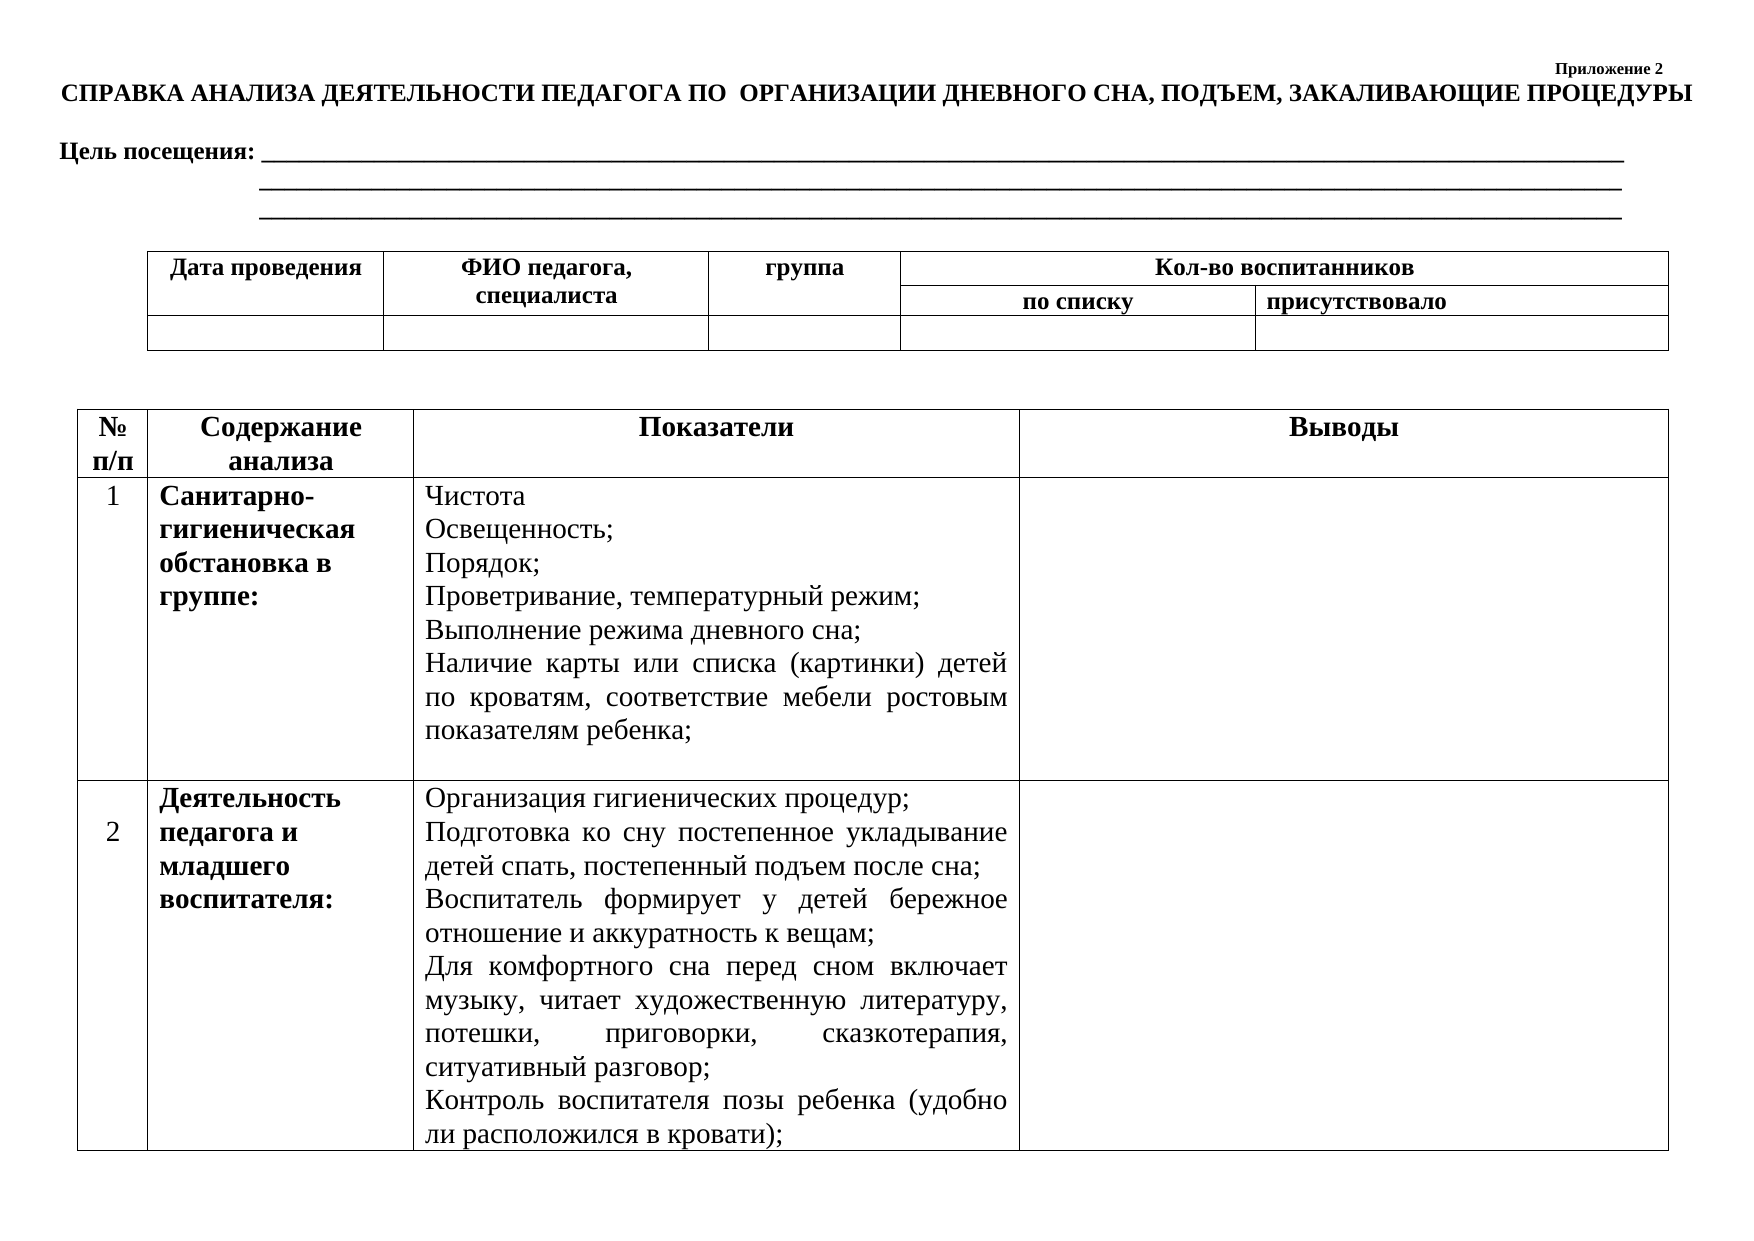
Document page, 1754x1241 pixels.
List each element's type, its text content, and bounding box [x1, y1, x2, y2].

table_header Дата проведения [148, 252, 383, 314]
text Приложение 2 [59, 59, 1695, 78]
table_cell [148, 781, 413, 1149]
text _____________________________________________________________________________________________________________ [59, 164, 1695, 193]
table_header Кол-во воспитанников [901, 252, 1668, 285]
table_cell [1020, 781, 1668, 1149]
text _____________________________________________________________________________________________________________ [59, 193, 1695, 222]
table_cell [148, 316, 383, 350]
text СПРАВКА АНАЛИЗА ДЕЯТЕЛЬНОСТИ ПЕДАГОГА ПО ОРГАНИЗАЦИИ ДНЕВНОГО СНА, ПОДЪЕМ, ЗАКАЛИВАЮЩИЕ ПРОЦЕДУРЫ [59, 78, 1695, 107]
table_cell 1 [78, 478, 147, 779]
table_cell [414, 781, 1019, 1149]
table_header Выводы [1020, 410, 1668, 477]
table_cell присутствовало [1256, 286, 1668, 314]
table_cell Санитарно-гигиеническая обстановка в группе: [148, 478, 413, 779]
table_cell Чистота Освещенность; Порядок; Проветривание, температурный режим; Выполнение режима дневного сна; Наличие карты или списка (картинки) детей по кроватям, соответствие мебели ростовым показателям ребенка; [414, 478, 1019, 779]
table_cell [384, 316, 708, 350]
text Цель посещения: _____________________________________________________________________________________________________________ [59, 136, 1695, 164]
table_cell по списку [901, 286, 1255, 314]
table_cell [1020, 478, 1668, 779]
table_header Содержание анализа [148, 410, 413, 477]
table_cell [901, 316, 1255, 350]
table_cell [1256, 316, 1668, 350]
table_cell [709, 316, 900, 350]
table_header ФИО педагога, специалиста [384, 252, 708, 314]
table_header группа [709, 252, 900, 314]
table_header № п/п [78, 410, 147, 477]
table_header Показатели [414, 410, 1019, 477]
table_cell 2 [78, 781, 147, 1149]
